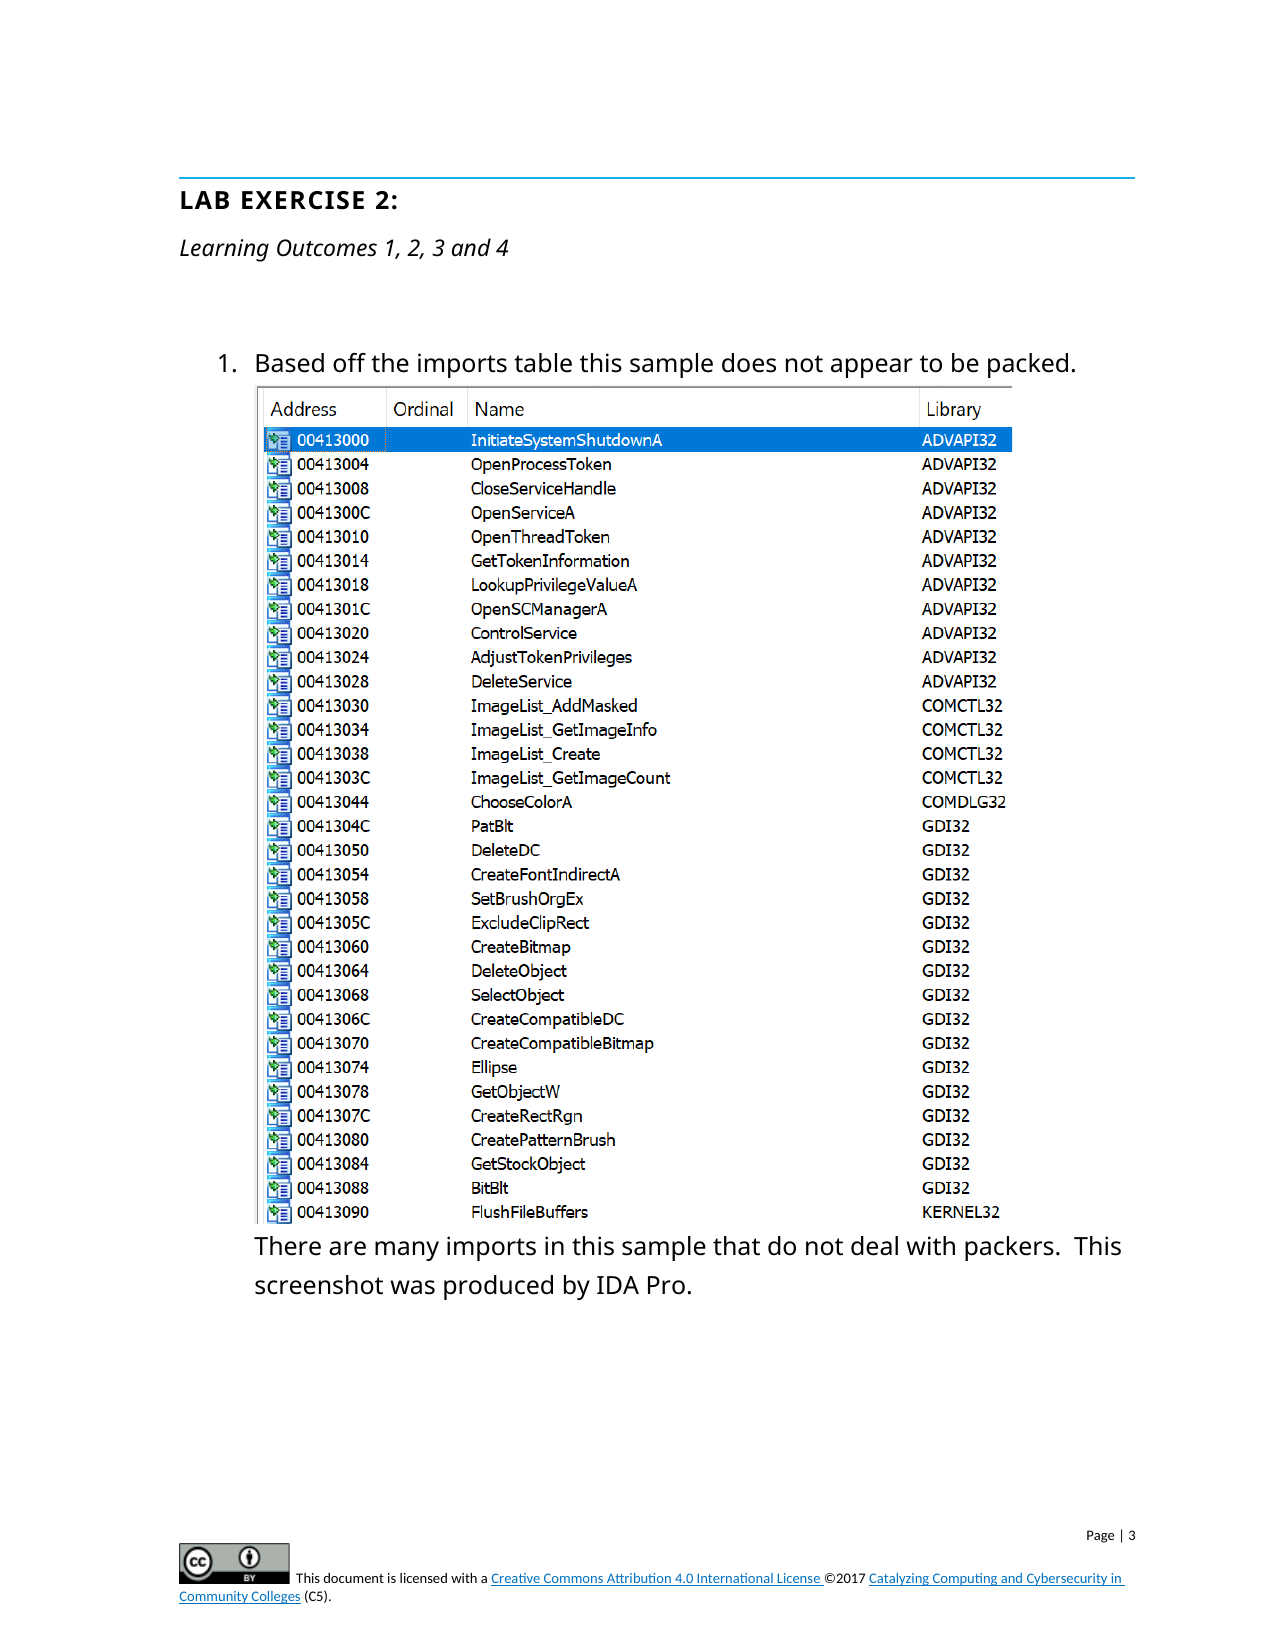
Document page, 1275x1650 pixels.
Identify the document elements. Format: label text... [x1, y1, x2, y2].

text Learning Outcomes 1, 2, 3 and 4 [179, 232, 1135, 264]
subtitle Lab Exercise 2: [179, 179, 1135, 217]
list Based off the imports table this sample does not appear to be packed. [217, 346, 1135, 380]
list There are many imports in this sample that do not deal with packers. This screenshot was produced by IDA Pro. [254, 1228, 1135, 1301]
picture [179, 1543, 290, 1584]
